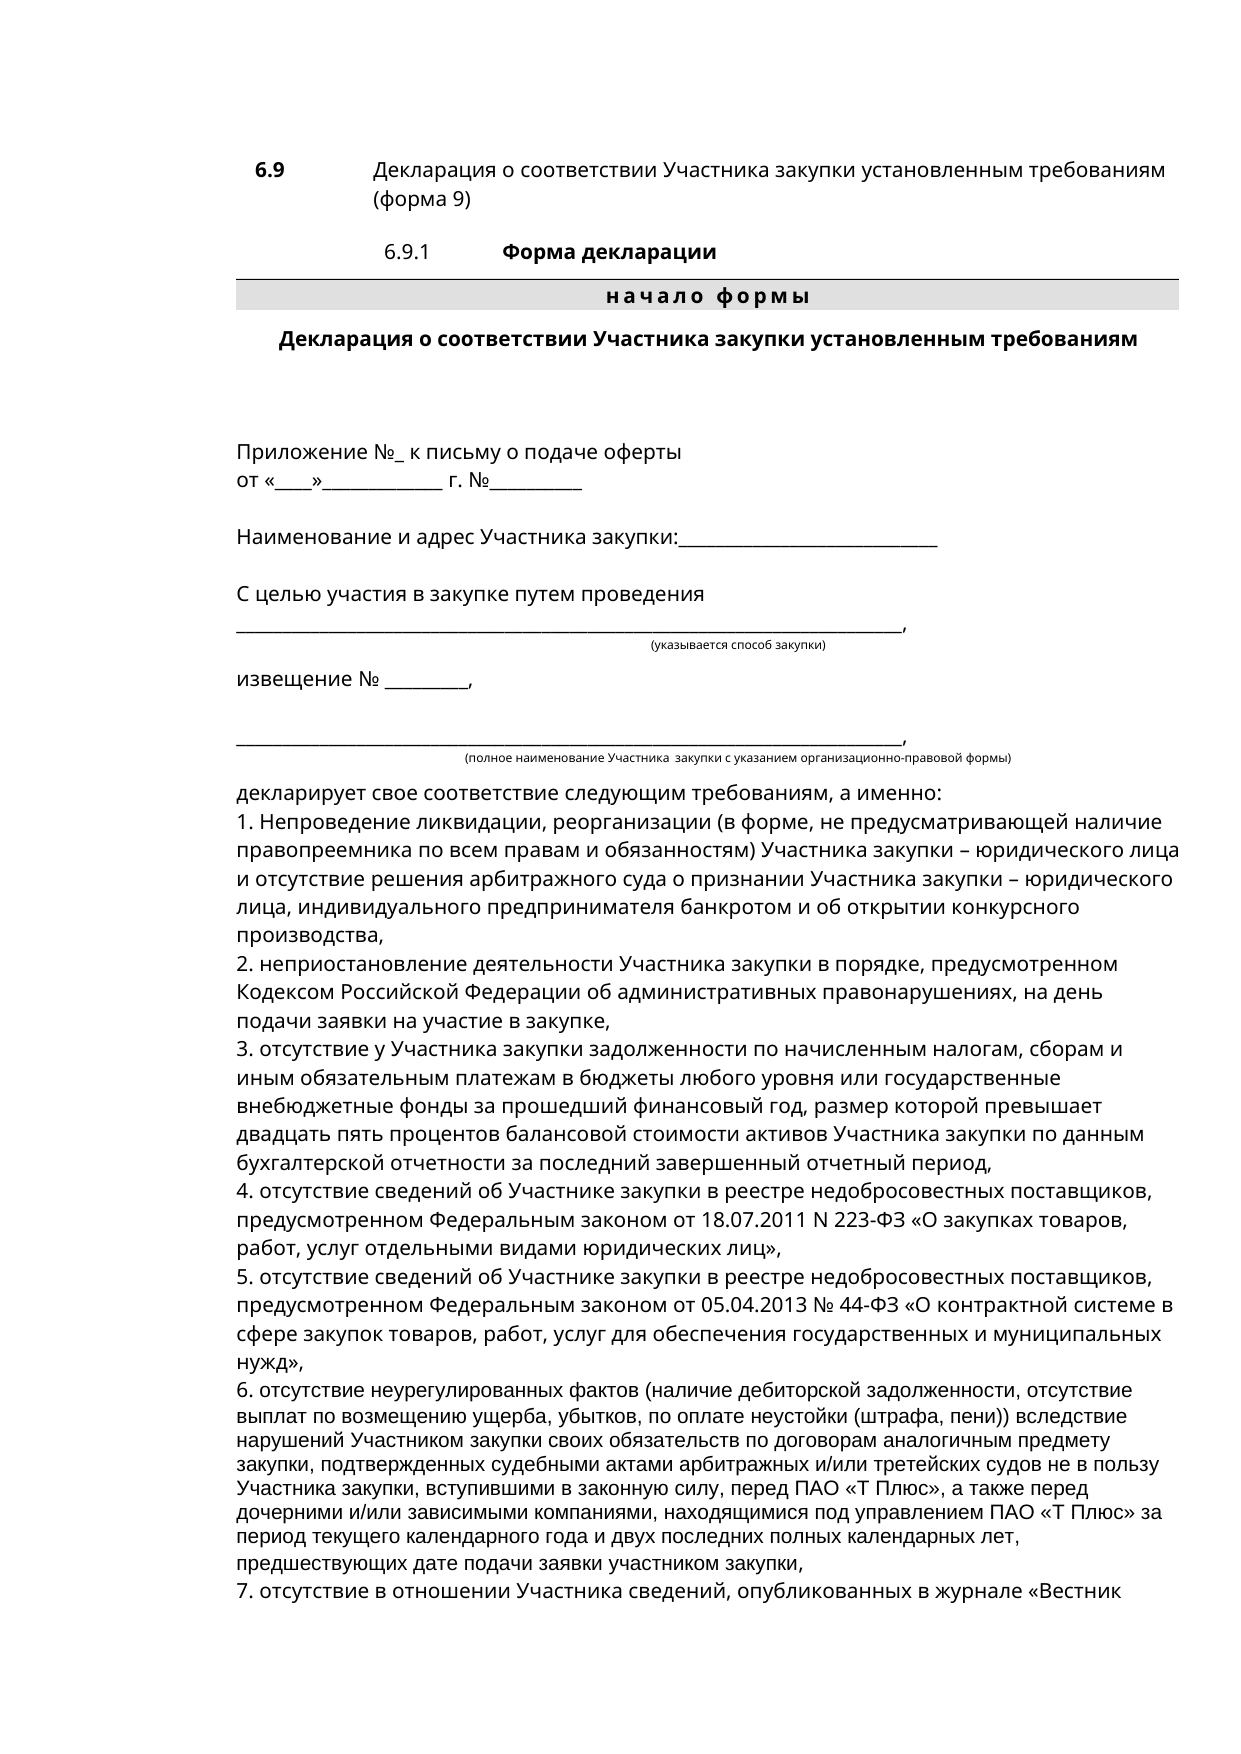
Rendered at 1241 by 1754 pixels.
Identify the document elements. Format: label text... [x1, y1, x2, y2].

text Декларация о соответствии Участника закупки установленным требованиям [236, 324, 1181, 353]
subtitle Декларация о соответствии Участника закупки установленным требованиям (форма 9) [255, 156, 1181, 212]
text 1. Непроведение ликвидации, реорганизации (в форме, не предусматривающей наличие правопреемника по всем правам и обязанностям) Участника закупки – юридического лица и отсутствие решения арбитражного суда о признании Участника закупки – юридического лица, индивидуального предпринимателя банкротом и об открытии конкурсного производства, [236, 807, 1181, 949]
text (полное наименование Участника закупки с указанием организационно-правовой формы) [236, 750, 1181, 778]
text 3. отсутствие у Участника закупки задолженности по начисленным налогам, сборам и иным обязательным платежам в бюджеты любого уровня или государственные внебюджетные фонды за прошедший финансовый год, размер которой превышает двадцать пять процентов балансовой стоимости активов Участника закупки по данным бухгалтерской отчетности за последний завершенный отчетный период, [236, 1034, 1181, 1176]
text 4. отсутствие сведений об Участнике закупки в реестре недобросовестных поставщиков, предусмотренном Федеральным законом от 18.07.2011 N 223-ФЗ «О закупках товаров, работ, услуг отдельными видами юридических лиц», [236, 1176, 1181, 1262]
text 6. отсутствие неурегулированных фактов (наличие дебиторской задолженности, отсутствие выплат по возмещению ущерба, убытков, по оплате неустойки (штрафа, пени)) вследствие нарушений Участником закупки своих обязательств по договорам аналогичным предмету закупки, подтвержденных судебными актами арбитражных и/или третейских судов не в пользу Участника закупки, вступившими в законную силу, перед ПАО «Т Плюс», а также перед дочерними и/или зависимыми компаниями, находящимися под управлением ПАО «Т Плюс» за период текущего календарного года и двух последних полных календарных лет, предшествующих дате подачи заявки участником закупки, [236, 1376, 1181, 1576]
text 2. неприостановление деятельности Участника закупки в порядке, предусмотренном Кодексом Российской Федерации об административных правонарушениях, на день подачи заявки на участие в закупке, [236, 949, 1181, 1034]
text 5. отсутствие сведений об Участнике закупки в реестре недобросовестных поставщиков, предусмотренном Федеральным законом от 05.04.2013 № 44-ФЗ «О контрактной системе в сфере закупок товаров, работ, услуг для обеспечения государственных и муниципальных нужд», [236, 1262, 1181, 1376]
text начало формы [236, 280, 1179, 310]
text декларирует свое соответствие следующим требованиям, а именно: [236, 778, 1181, 807]
text Наименование и адрес Участника закупки:____________________________ [236, 522, 1181, 551]
list Форма декларации [384, 237, 1181, 266]
text (указывается способ закупки) [236, 636, 1181, 664]
text ________________________________________________________________________, [236, 721, 1181, 750]
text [236, 1576, 1181, 1604]
text Приложение №_ к письму о подаче оферты от «____»_____________ г. №__________ [236, 437, 1181, 494]
text С целью участия в закупке путем проведения ________________________________________________________________________, [236, 579, 1181, 636]
text извещение № _________, [236, 664, 1181, 693]
